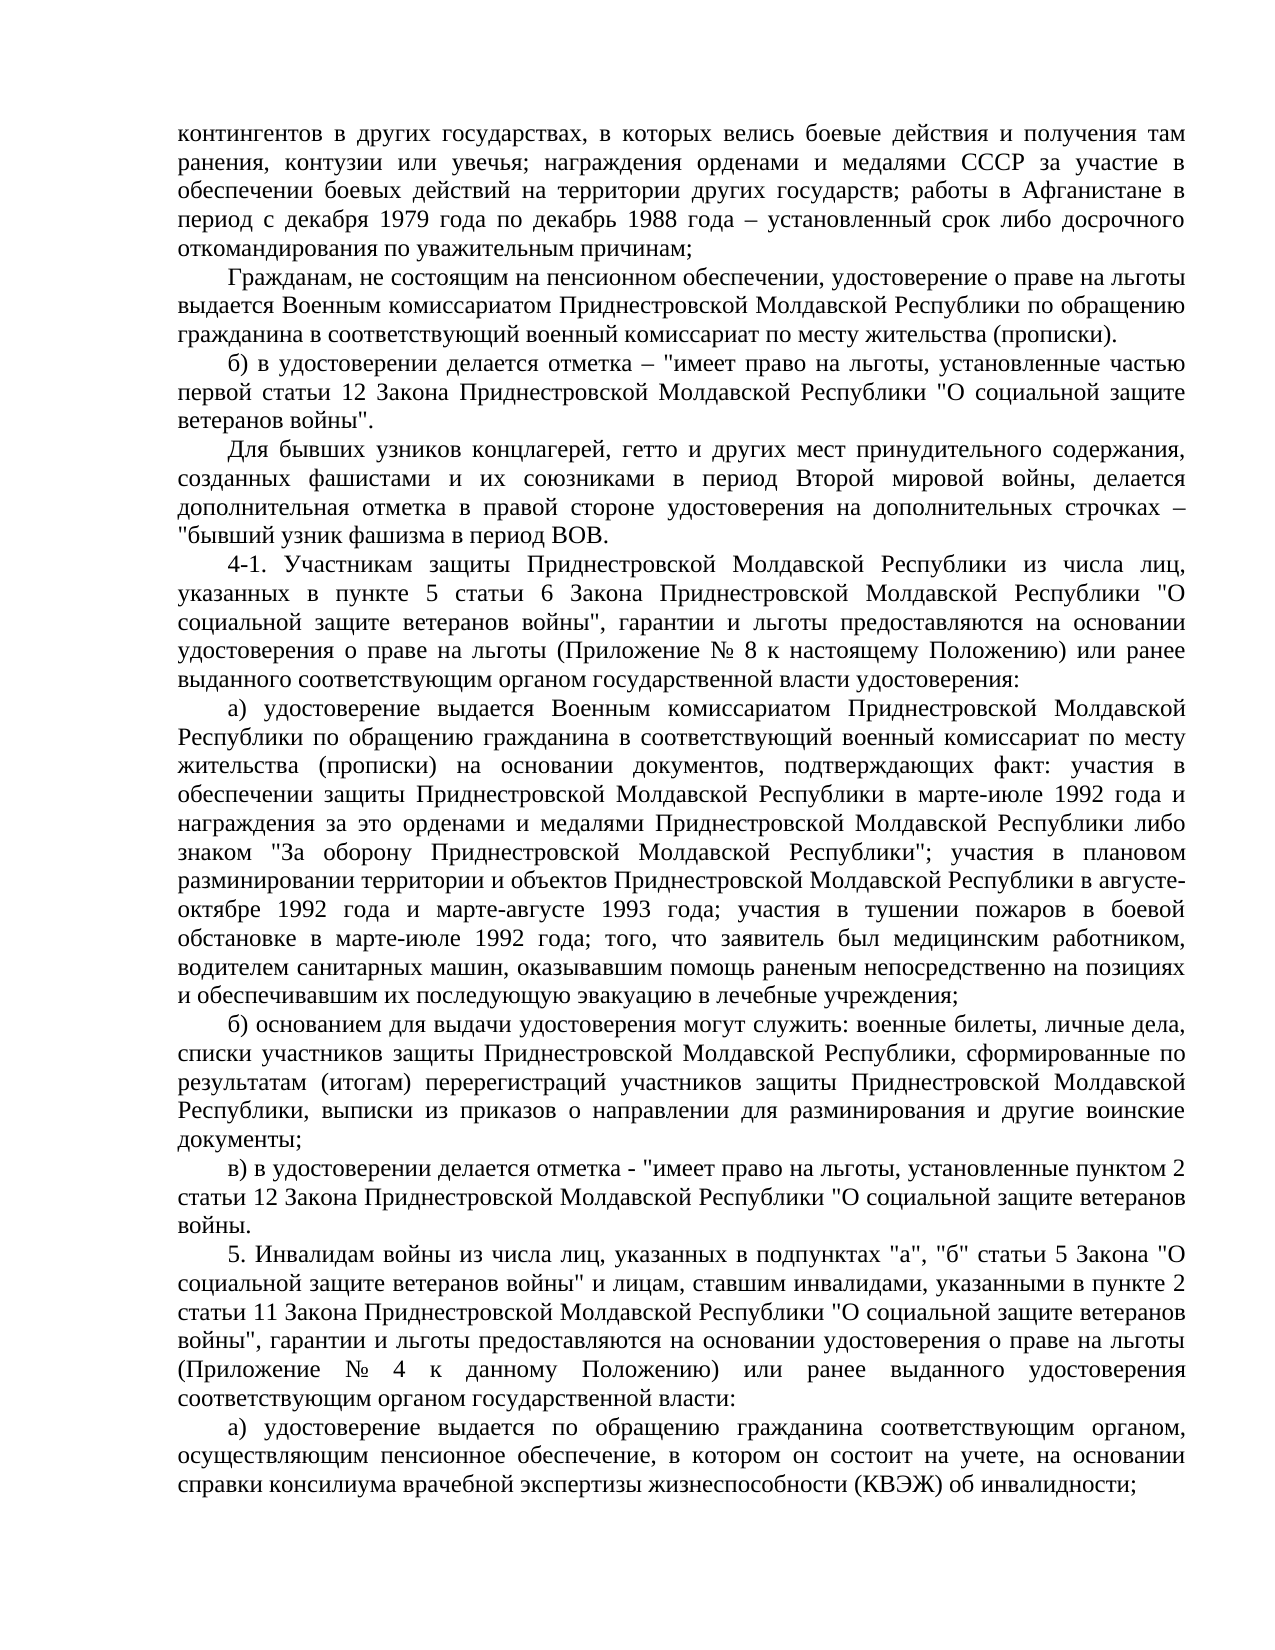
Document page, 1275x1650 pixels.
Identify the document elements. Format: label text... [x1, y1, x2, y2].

text 5. Инвалидам войны из числа лиц, указанных в подпунктах "а", "б" статьи 5 Закона "О социальной защите ветеранов войны" и лицам, ставшим инвалидами, указанными в пункте 2 статьи 11 Закона Приднестровской Молдавской Республики "О социальной защите ветеранов войны", гарантии и льготы предоставляются на основании удостоверения о праве на льготы (Приложение № 4 к данному Положению) или ранее выданного удостоверения соответствующим органом государственной власти: [177, 1239, 1186, 1412]
text а) удостоверение выдается по обращению гражданина соответствующим органом, осуществляющим пенсионное обеспечение, в котором он состоит на учете, на основании справки консилиума врачебной экспертизы жизнеспособности (КВЭЖ) об инвалидности; [177, 1412, 1186, 1498]
text в) в удостоверении делается отметка - "имеет право на льготы, установленные пунктом 2 статьи 12 Закона Приднестровской Молдавской Республики "О социальной защите ветеранов войны. [177, 1153, 1186, 1239]
text Для бывших узников концлагерей, гетто и других мест принудительного содержания, созданных фашистами и их союзниками в период Второй мировой войны, делается дополнительная отметка в правой стороне удостоверения на дополнительных строчках – "бывший узник фашизма в период ВОВ. [177, 434, 1186, 549]
text б) в удостоверении делается отметка – "имеет право на льготы, установленные частью первой статьи 12 Закона Приднестровской Молдавской Республики "О социальной защите ветеранов войны". [177, 348, 1186, 434]
text Гражданам, не состоящим на пенсионном обеспечении, удостоверение о праве на льготы выдается Военным комиссариатом Приднестровской Молдавской Республики по обращению гражданина в соответствующий военный комиссариат по месту жительства (прописки). [177, 262, 1186, 348]
text б) основанием для выдачи удостоверения могут служить: военные билеты, личные дела, списки участников защиты Приднестровской Молдавской Республики, сформированные по результатам (итогам) перерегистраций участников защиты Приднестровской Молдавской Республики, выписки из приказов о направлении для разминирования и другие воинские документы; [177, 1009, 1186, 1153]
text а) удостоверение выдается Военным комиссариатом Приднестровской Молдавской Республики по обращению гражданина в соответствующий военный комиссариат по месту жительства (прописки) на основании документов, подтверждающих факт: участия в обеспечении защиты Приднестровской Молдавской Республики в марте-июле 1992 года и награждения за это орденами и медалями Приднестровской Молдавской Республики либо знаком "За оборону Приднестровской Молдавской Республики"; участия в плановом разминировании территории и объектов Приднестровской Молдавской Республики в августе-октябре 1992 года и марте-августе 1993 года; участия в тушении пожаров в боевой обстановке в марте-июле 1992 года; того, что заявитель был медицинским работником, водителем санитарных машин, оказывавшим помощь раненым непосредственно на позициях и обеспечивавшим их последующую эвакуацию в лечебные учреждения; [177, 693, 1186, 1009]
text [177, 118, 1186, 262]
text 4-1. Участникам защиты Приднестровской Молдавской Республики из числа лиц, указанных в пункте 5 статьи 6 Закона Приднестровской Молдавской Республики "О социальной защите ветеранов войны", гарантии и льготы предоставляются на основании удостоверения о праве на льготы (Приложение № 8 к настоящему Положению) или ранее выданного соответствующим органом государственной власти удостоверения: [177, 549, 1186, 693]
